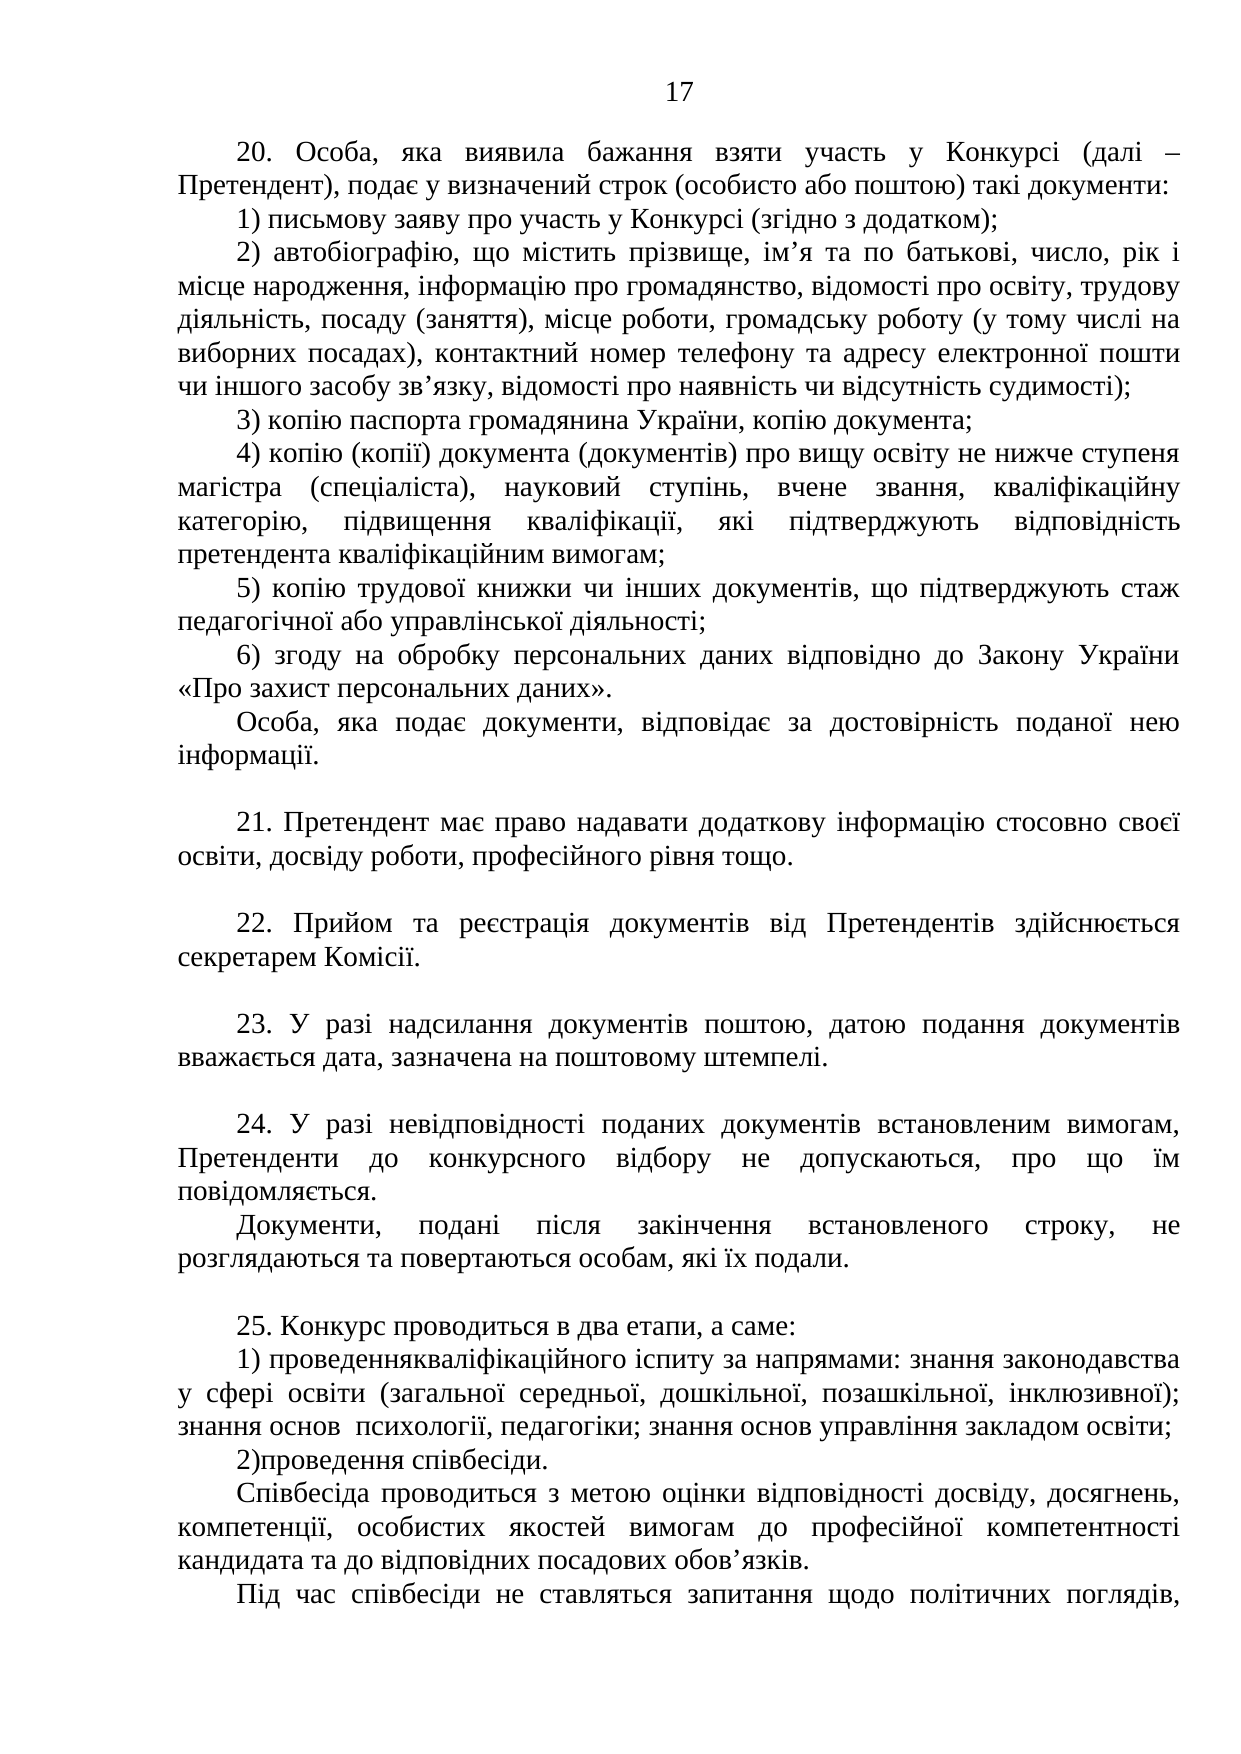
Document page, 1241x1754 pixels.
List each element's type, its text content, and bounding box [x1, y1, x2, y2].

text Співбесіда проводиться з метою оцінки відповідності досвіду, досягнень, компетенції, особистих якостей вимогам до професійної компетентності кандидата та до відповідних посадових обов’язків. [177, 1475, 1181, 1576]
text 24. У разі невідповідності поданих документів встановленим вимогам, Претенденти до конкурсного відбору не допускаються, про що їм повідомляється. [177, 1106, 1181, 1207]
text 2) автобіографію, що містить прізвище, ім’я та по батькові, число, рік і місце народження, інформацію про громадянство, відомості про освіту, трудову діяльність, посаду (заняття), місце роботи, громадську роботу (у тому числі на виборних посадах), контактний номер телефону та адресу електронної пошти чи іншого засобу зв’язку, відомості про наявність чи відсутність судимості); [177, 234, 1181, 402]
text 6) згоду на обробку персональних даних відповідно до Закону України «Про захист персональних даних». [177, 637, 1181, 704]
text 25. Конкурс проводиться в два етапи, а саме: [177, 1308, 1181, 1341]
text 22. Прийом та реєстрація документів від Претендентів здійснюється секретарем Комісії. [177, 905, 1181, 972]
text 1) письмову заяву про участь у Конкурсі (згідно з додатком); [177, 201, 1181, 234]
text 23. У разі надсилання документів поштою, датою подання документів вважається дата, зазначена на поштовому штемпелі. [177, 1006, 1181, 1073]
text Особа, яка подає документи, відповідає за достовірність поданої нею інформації. [177, 704, 1181, 771]
text 3) копію паспорта громадянина України, копію документа; [177, 402, 1181, 436]
text 21. Претендент має право надавати додаткову інформацію стосовно своєї освіти, досвіду роботи, професійного рівня тощо. [177, 804, 1181, 872]
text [177, 1576, 1181, 1609]
text 20. Особа, яка виявила бажання взяти участь у Конкурсі (далі – Претендент), подає у визначений строк (особисто або поштою) такі документи: [177, 134, 1181, 201]
text Документи, подані після закінчення встановленого строку, не розглядаються та повертаються особам, які їх подали. [177, 1207, 1181, 1274]
text 2)проведення співбесіди. [177, 1442, 1181, 1475]
text 1) проведеннякваліфікаційного іспиту за напрямами: знання законодавства у сфері освіти (загальної середньої, дошкільної, позашкільної, інклюзивної); знання основ психології, педагогіки; знання основ управління закладом освіти; [177, 1341, 1181, 1442]
text 4) копію (копії) документа (документів) про вищу освіту не нижче ступеня магістра (спеціаліста), науковий ступінь, вчене звання, кваліфікаційну категорію, підвищення кваліфікації, які підтверджують відповідність претендента кваліфікаційним вимогам; [177, 436, 1181, 570]
text 5) копію трудової книжки чи інших документів, що підтверджують стаж педагогічної або управлінської діяльності; [177, 570, 1181, 637]
